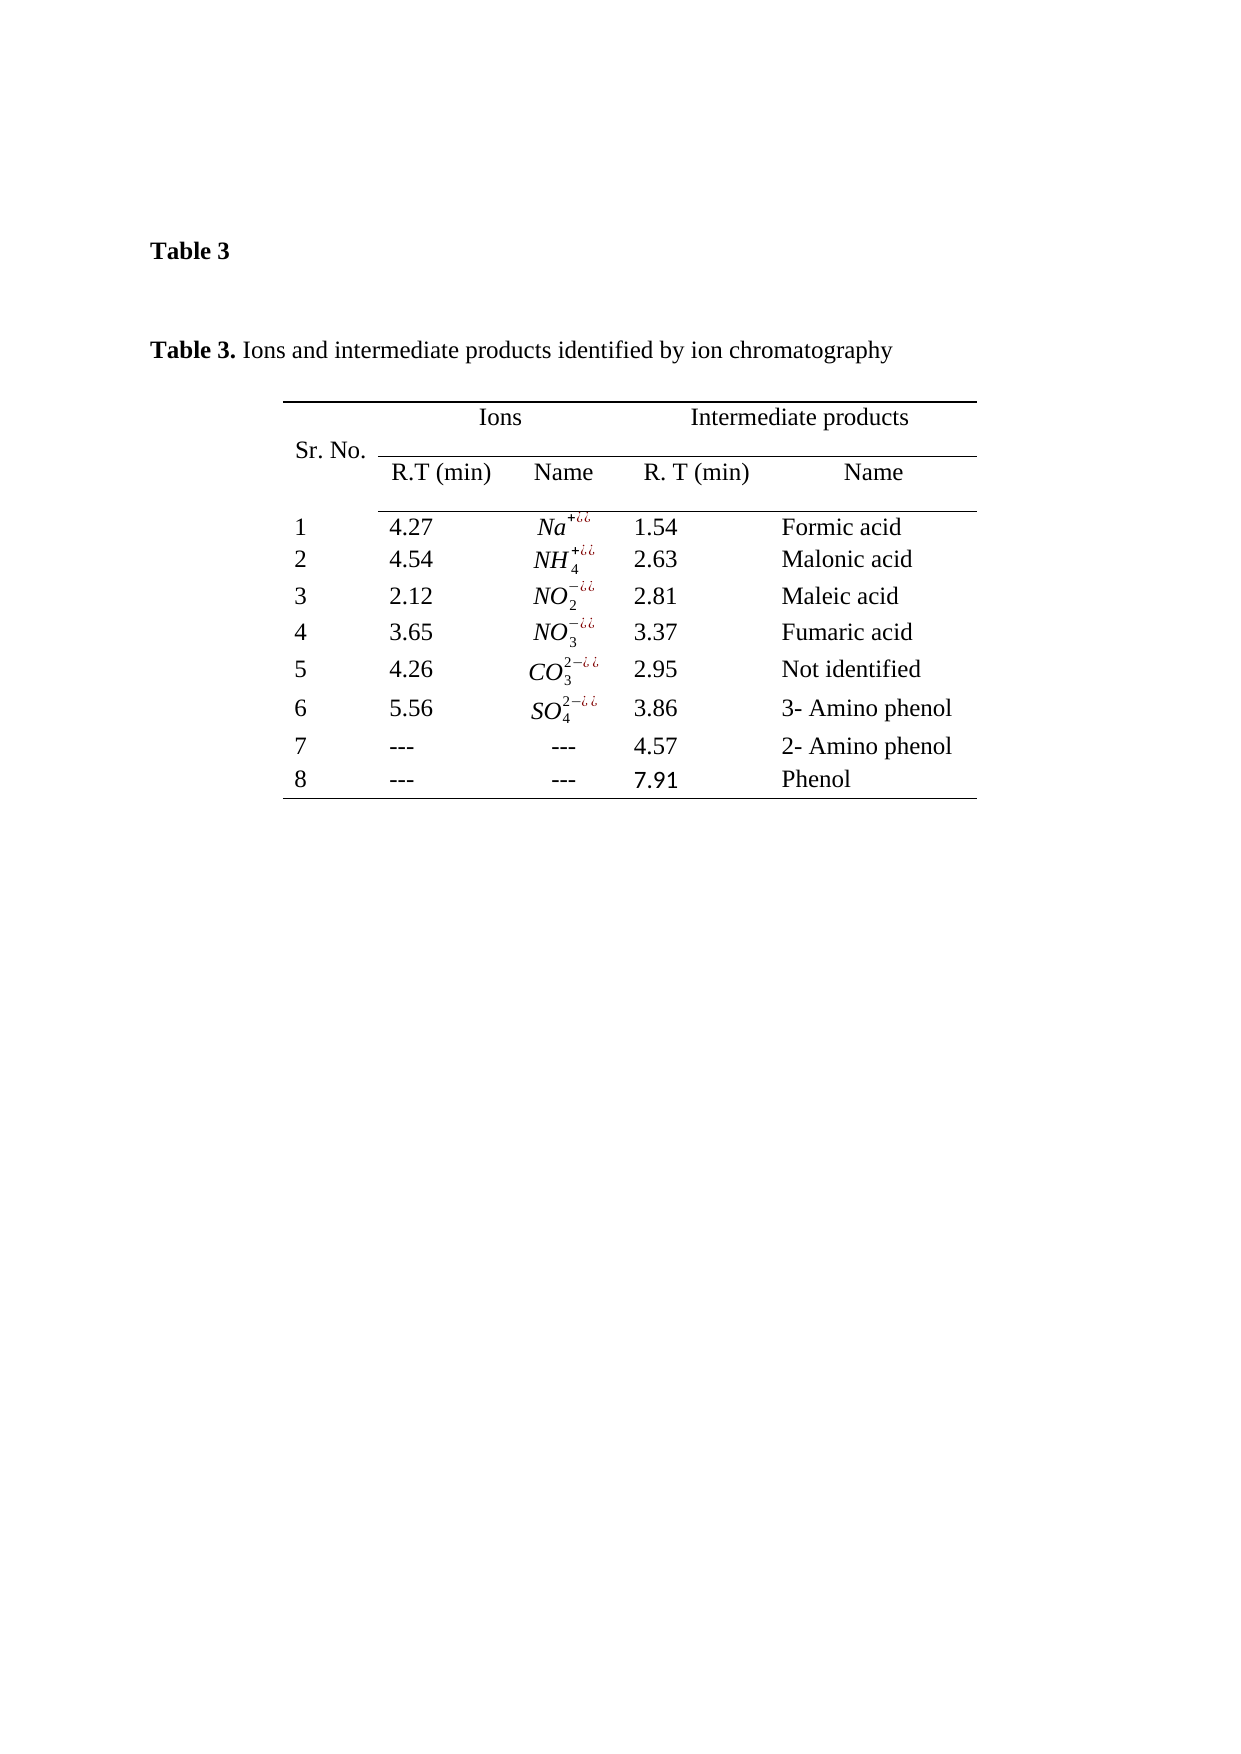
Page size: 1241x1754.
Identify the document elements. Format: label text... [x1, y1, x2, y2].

table_cell Fumaric acid [770, 618, 977, 654]
table_cell 2.12 [378, 581, 504, 617]
table_cell --- [378, 764, 504, 798]
table_cell 2.95 [623, 654, 770, 693]
table_cell Malonic acid [770, 545, 977, 581]
table_cell 2.63 [623, 545, 770, 581]
table_cell 3.65 [378, 618, 504, 654]
table_cell [504, 581, 622, 617]
table_cell 4.26 [378, 654, 504, 693]
table_cell 6 [283, 693, 378, 731]
table_cell --- [378, 731, 504, 764]
table_cell 4.27 [378, 512, 504, 544]
table_cell Not identified [770, 654, 977, 693]
table_cell 7 [283, 731, 378, 764]
text Table 3 [150, 236, 1090, 265]
table_cell R.T (min) [378, 457, 504, 511]
table_cell R. T (min) [623, 457, 770, 511]
table_cell 3- Amino phenol [770, 693, 977, 731]
table_cell --- [504, 764, 622, 798]
table_cell 4.57 [623, 731, 770, 764]
table_cell --- [504, 731, 622, 764]
table_cell 2- Amino phenol [770, 731, 977, 764]
table_cell [504, 545, 622, 581]
table_cell 5 [283, 654, 378, 693]
table_header Ions [378, 403, 622, 456]
table_cell 5.56 [378, 693, 504, 731]
table_cell 2.81 [623, 581, 770, 617]
table_cell 7.91 [623, 764, 770, 798]
table_cell Name [504, 457, 622, 511]
table_cell 4 [283, 618, 378, 654]
table_cell [504, 512, 622, 544]
table_cell 3.86 [623, 693, 770, 731]
table_header Intermediate products [623, 403, 977, 456]
table_cell 8 [283, 764, 378, 798]
table_cell 1 [283, 511, 378, 544]
table_cell Formic acid [770, 512, 977, 544]
table_cell Maleic acid [770, 581, 977, 617]
text Table 3. Ions and intermediate products identified by ion chromatography [150, 335, 1090, 364]
table_header Sr. No. [283, 403, 378, 511]
table_cell 3.37 [623, 618, 770, 654]
table_cell Name [770, 457, 977, 511]
table_cell [504, 693, 622, 731]
table_cell 3 [283, 581, 378, 617]
table_cell Phenol [770, 764, 977, 798]
table_cell 1.54 [623, 512, 770, 544]
table_cell [504, 618, 622, 654]
table_cell 4.54 [378, 545, 504, 581]
table_cell 2 [283, 545, 378, 581]
table_cell [504, 654, 622, 693]
